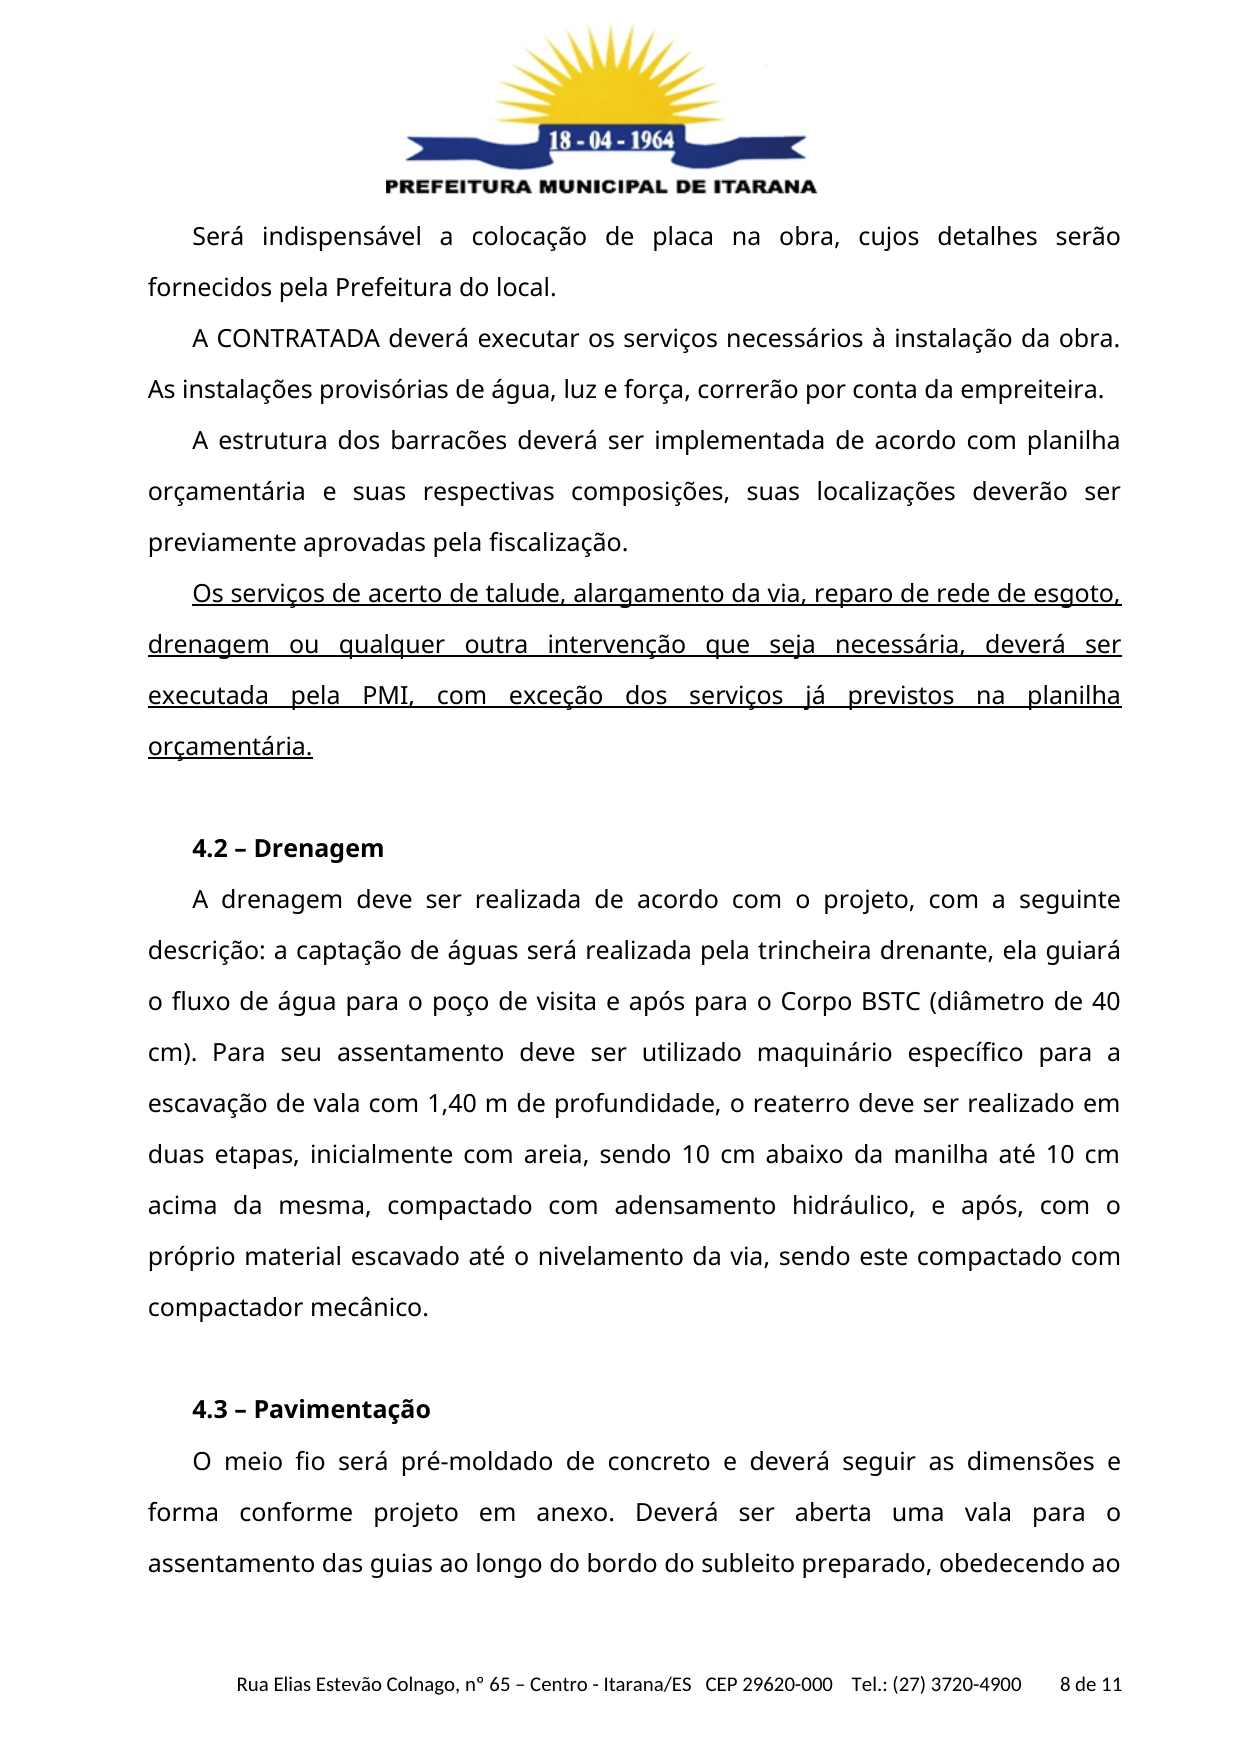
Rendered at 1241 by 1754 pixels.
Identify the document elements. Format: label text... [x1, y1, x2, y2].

text A estrutura dos barracões deverá ser implementada de acordo com planilha orçamentária e suas respectivas composições, suas localizações deverão ser previamente aprovadas pela fiscalização. [148, 422, 1122, 558]
text Será indispensável a colocação de placa na obra, cujos detalhes serão fornecidos pela Prefeitura do local. [148, 218, 1122, 303]
text A drenagem deve ser realizada de acordo com o projeto, com a seguinte descrição: a captação de águas será realizada pela trincheira drenante, ela guiará o fluxo de água para o poço de visita e após para o Corpo BSTC (diâmetro de 40 cm). Para seu assentamento deve ser utilizado maquinário específico para a escavação de vala com 1,40 m de profundidade, o reaterro deve ser realizado em duas etapas, inicialmente com areia, sendo 10 cm abaixo da manilha até 10 cm acima da mesma, compactado com adensamento hidráulico, e após, com o próprio material escavado até o nivelamento da via, sendo este compactado com compactador mecânico. [148, 882, 1122, 1324]
text Os serviços de acerto de talude, alargamento da via, reparo de rede de esgoto, drenagem ou qualquer outra intervenção que seja necessária, deverá ser executada pela PMI, com exceção dos serviços já previstos na planilha orçamentária. [148, 657, 1122, 706]
text Os serviços de acerto de talude, alargamento da via, reparo de rede de esgoto, drenagem ou qualquer outra intervenção que seja necessária, deverá ser executada pela PMI, com exceção dos serviços já previstos na planilha orçamentária. [148, 708, 1122, 763]
text 4.3 – Pavimentação [148, 1392, 1122, 1426]
text Os serviços de acerto de talude, alargamento da via, reparo de rede de esgoto, drenagem ou qualquer outra intervenção que seja necessária, deverá ser executada pela PMI, com exceção dos serviços já previstos na planilha orçamentária. [148, 576, 1122, 655]
picture [386, 23, 824, 203]
text A CONTRATADA deverá executar os serviços necessários à instalação da obra. As instalações provisórias de água, luz e força, correrão por conta da empreiteira. [148, 320, 1122, 405]
text 4.2 – Drenagem [148, 831, 1122, 865]
